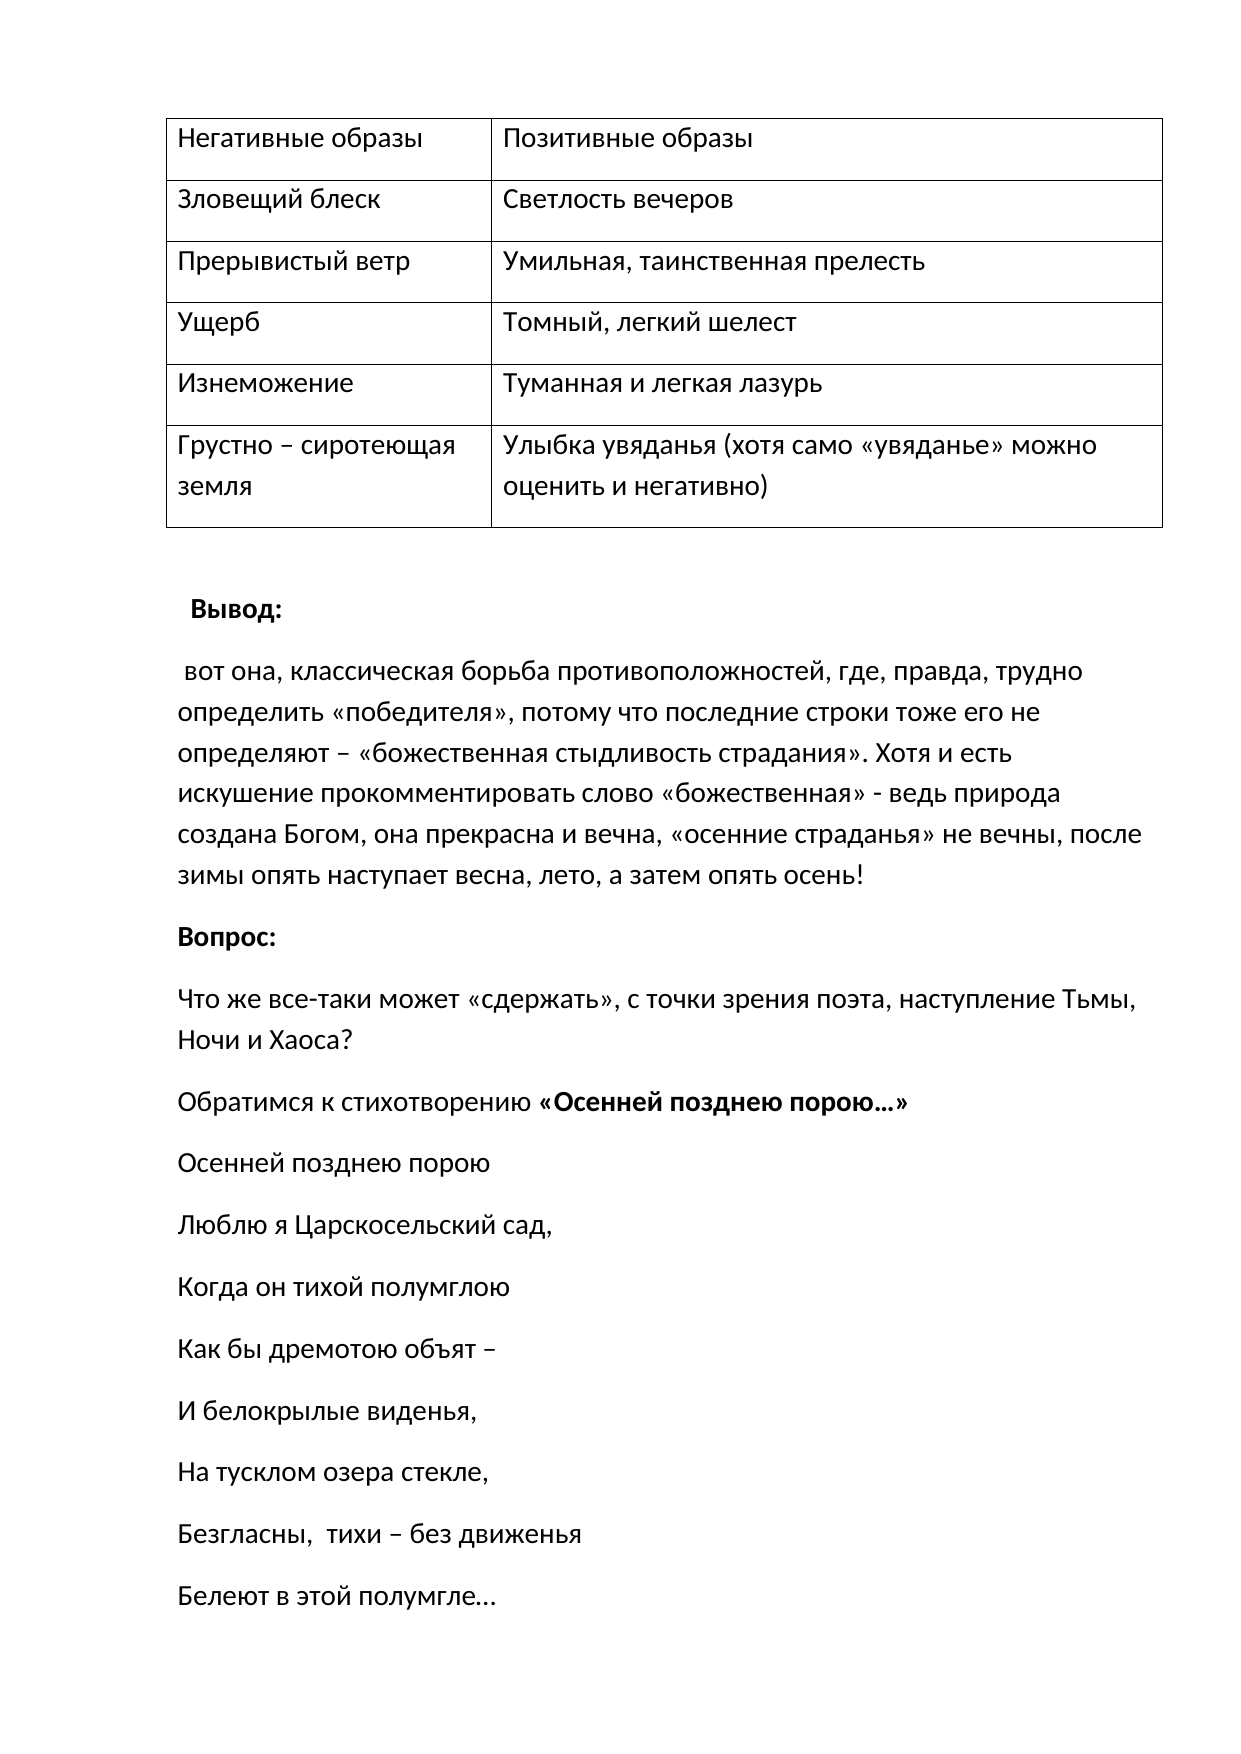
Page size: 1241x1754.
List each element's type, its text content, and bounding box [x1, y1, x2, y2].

table_cell Томный, легкий шелест [492, 303, 1162, 363]
table_cell Изнеможение [167, 365, 491, 425]
text Вопрос: [177, 918, 1152, 954]
table_cell Грустно – сиротеющая земля [167, 426, 491, 527]
text Вывод: [177, 590, 1152, 626]
table_header Негативные образы [167, 119, 491, 179]
text Белеют в этой полумгле… [177, 1577, 1152, 1612]
table_header Позитивные образы [492, 119, 1162, 179]
text И белокрылые виденья, [177, 1392, 1152, 1427]
table_cell Прерывистый ветр [167, 242, 491, 302]
text Люблю я Царскосельский сад, [177, 1206, 1152, 1242]
text вот она, классическая борьба противоположностей, где, правда, трудно определить «победителя», потому что последние строки тоже его не определяют – «божественная стыдливость страдания». Хотя и есть искушение прокомментировать слово «божественная» - ведь природа создана Богом, она прекрасна и вечна, «осенние страданья» не вечны, после зимы опять наступает весна, лето, а затем опять осень! [177, 652, 1152, 892]
table_cell Умильная, таинственная прелесть [492, 242, 1162, 302]
text Что же все-таки может «сдержать», с точки зрения поэта, наступление Тьмы, Ночи и Хаоса? [177, 980, 1152, 1057]
text На тусклом озера стекле, [177, 1453, 1152, 1489]
table_cell Ущерб [167, 303, 491, 363]
table_cell Зловещий блеск [167, 181, 491, 241]
text Как бы дремотою объят – [177, 1330, 1152, 1365]
text Когда он тихой полумглою [177, 1268, 1152, 1304]
text Безгласны, тихи – без движенья [177, 1515, 1152, 1551]
table_cell Улыбка увяданья (хотя само «увяданье» можно оценить и негативно) [492, 426, 1162, 527]
text Обратимся к стихотворению «Осенней позднею порою…» [177, 1083, 1152, 1118]
table_cell Туманная и легкая лазурь [492, 365, 1162, 425]
text Осенней позднею порою [177, 1144, 1152, 1180]
table_cell Светлость вечеров [492, 181, 1162, 241]
